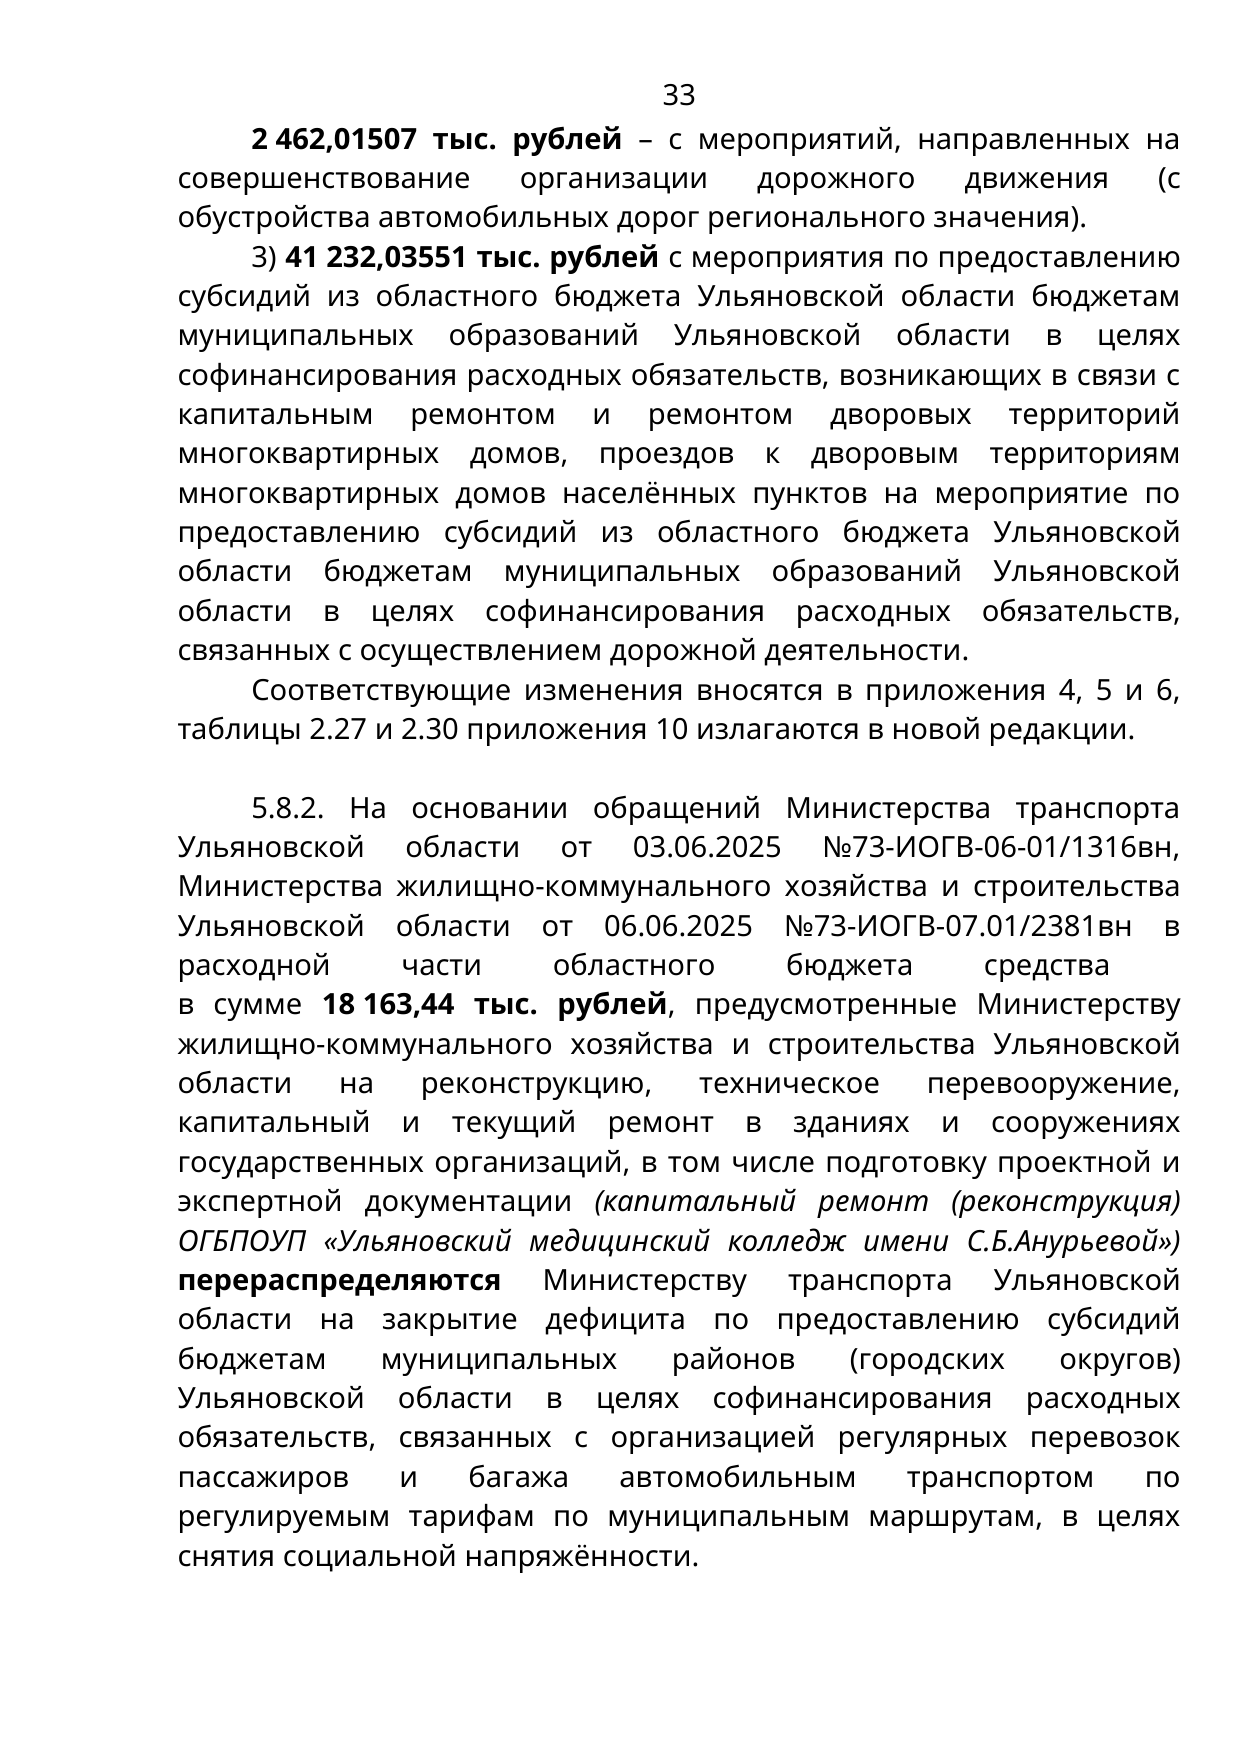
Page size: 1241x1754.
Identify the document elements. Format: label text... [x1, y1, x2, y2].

text 2 462,01507 тыс. рублей – с мероприятий, направленных на совершенствование организации дорожного движения (с обустройства автомобильных дорог регионального значения). [177, 118, 1181, 236]
list 5.8.2. На основании обращений Министерства транспорта Ульяновской области от 03.06.2025 №73-ИОГВ-06-01/1316вн, Министерства жилищно-коммунального хозяйства и строительства Ульяновской области от 06.06.2025 №73-ИОГВ-07.01/2381вн в расходной части областного бюджета средства в сумме 18 163,44 тыс. рублей, предусмотренные Министерству жилищно-коммунального хозяйства и строительства Ульяновской области на реконструкцию, техническое перевооружение, капитальный и текущий ремонт в зданиях и сооружениях государственных организаций, в том числе подготовку проектной и экспертной документации (капитальный ремонт (реконструкция) ОГБПОУП «Ульяновский медицинский колледж имени С.Б.Анурьевой») перераспределяются Министерству транспорта Ульяновской области на закрытие дефицита по предоставлению субсидий бюджетам муниципальных районов (городских округов) Ульяновской области в целях софинансирования расходных обязательств, связанных с организацией регулярных перевозок пассажиров и багажа автомобильным транспортом по регулируемым тарифам по муниципальным маршрутам, в целях снятия социальной напряжённости. [177, 787, 1181, 1574]
text 3) 41 232,03551 тыс. рублей с мероприятия по предоставлению субсидий из областного бюджета Ульяновской области бюджетам муниципальных образований Ульяновской области в целях софинансирования расходных обязательств, возникающих в связи с капитальным ремонтом и ремонтом дворовых территорий многоквартирных домов, проездов к дворовым территориям многоквартирных домов населённых пунктов на мероприятие по предоставлению субсидий из областного бюджета Ульяновской области бюджетам муниципальных образований Ульяновской области в целях софинансирования расходных обязательств, связанных с осуществлением дорожной деятельности. [177, 236, 1181, 669]
list Соответствующие изменения вносятся в приложения 4, 5 и 6, таблицы 2.27 и 2.30 приложения 10 излагаются в новой редакции. [177, 669, 1181, 748]
